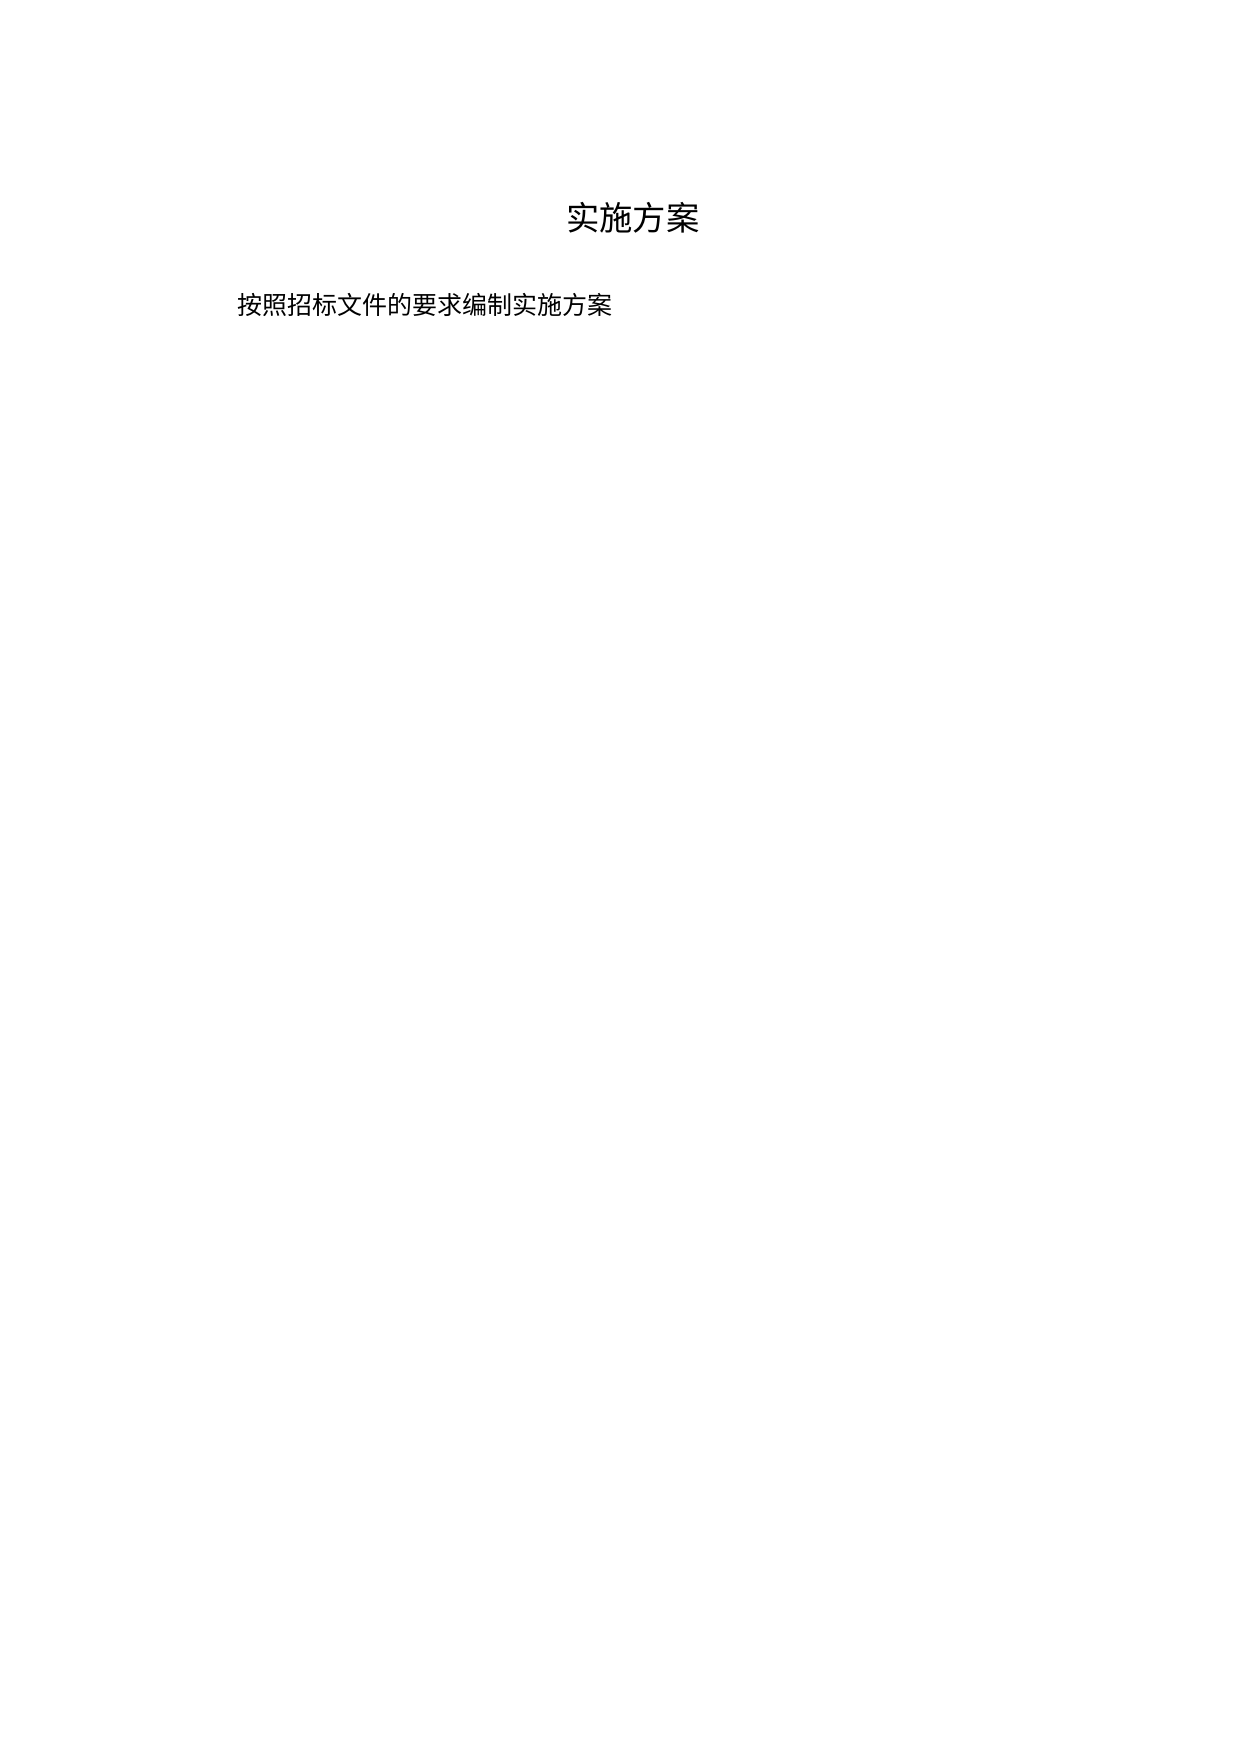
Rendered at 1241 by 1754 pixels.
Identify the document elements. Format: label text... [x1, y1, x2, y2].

text 按照招标文件的要求编制实施方案 [187, 271, 1053, 336]
text 实施方案 [275, 184, 990, 249]
